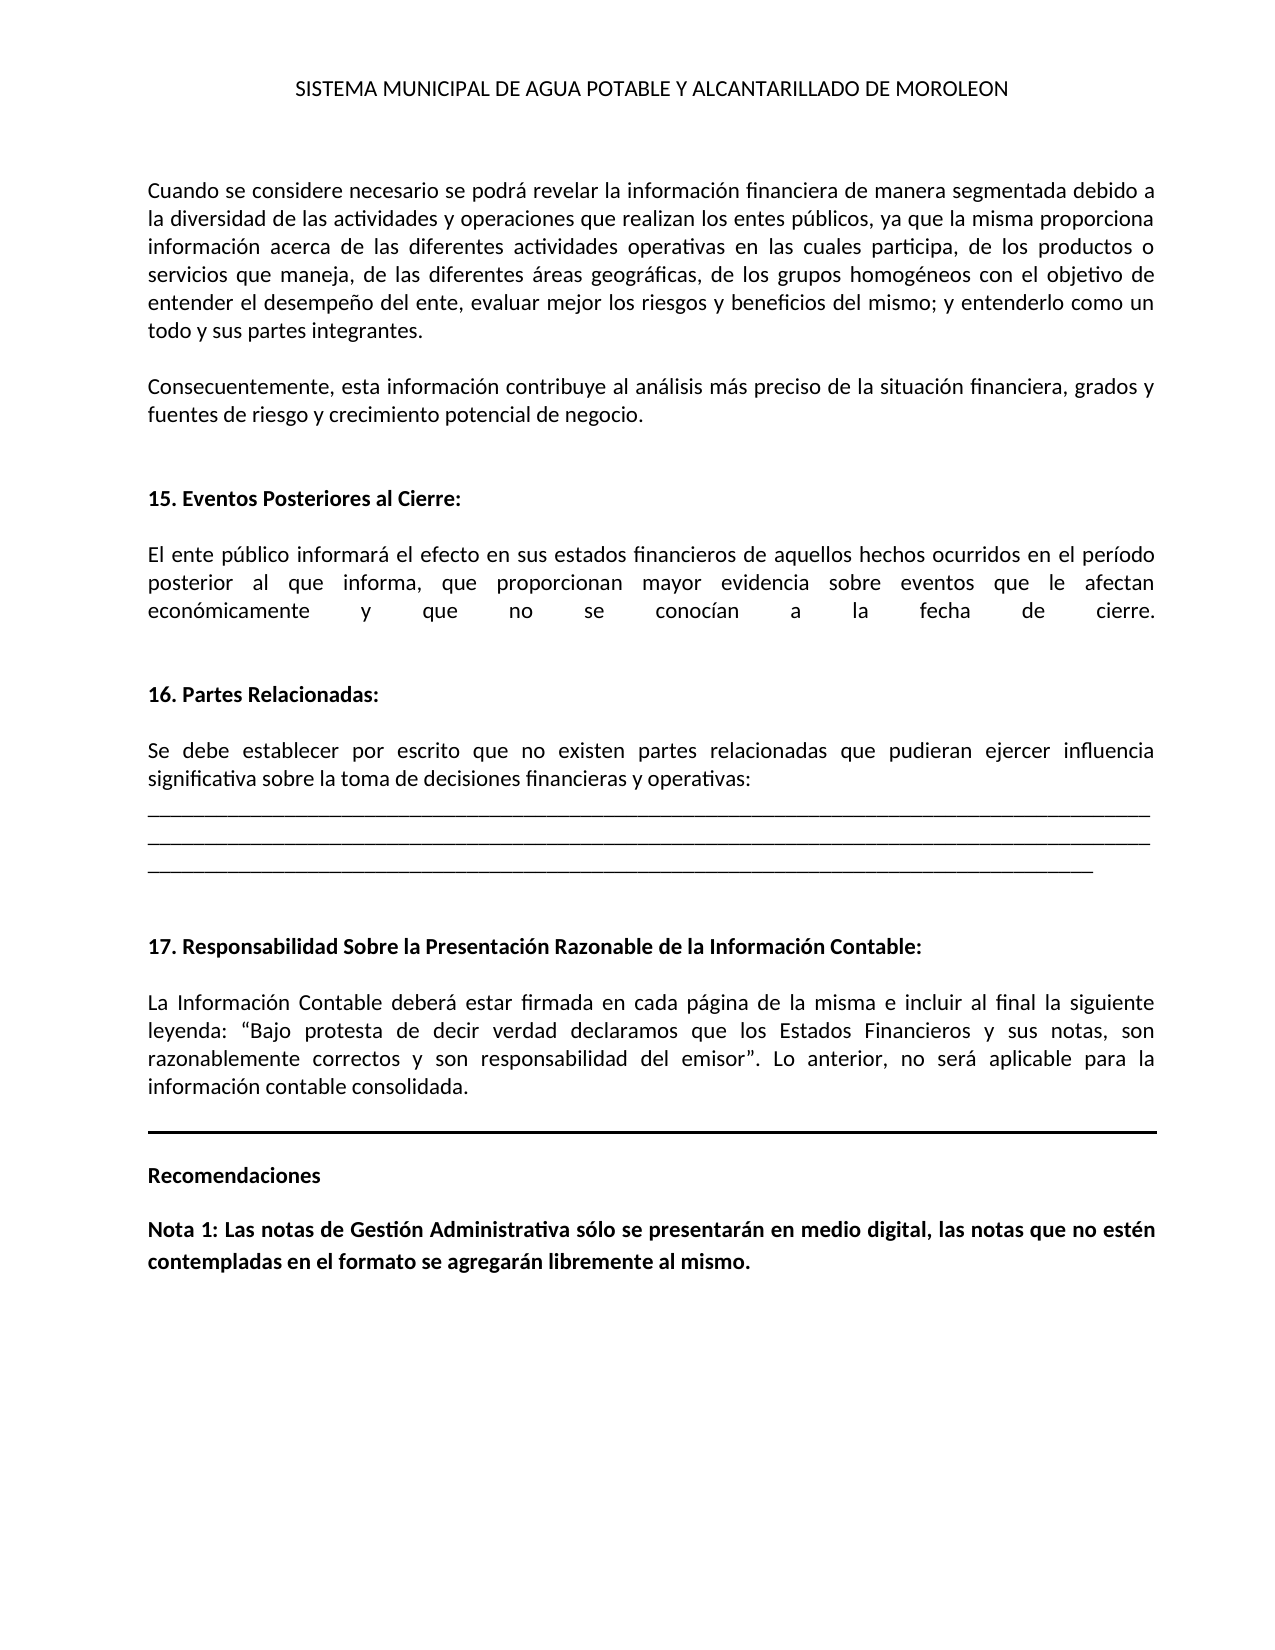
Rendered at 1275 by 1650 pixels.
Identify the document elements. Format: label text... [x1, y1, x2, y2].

text 16. Partes Relacionadas: [148, 680, 1157, 708]
text El ente público informará el efecto en sus estados financieros de aquellos hechos ocurridos en el período posterior al que informa, que proporcionan mayor evidencia sobre eventos que le afectan económicamente y que no se conocían a la fecha de cierre. [148, 540, 1157, 652]
text Cuando se considere necesario se podrá revelar la información financiera de manera segmentada debido a la diversidad de las actividades y operaciones que realizan los entes públicos, ya que la misma proporciona información acerca de las diferentes actividades operativas en las cuales participa, de los productos o servicios que maneja, de las diferentes áreas geográficas, de los grupos homogéneos con el objetivo de entender el desempeño del ente, evaluar mejor los riesgos y beneficios del mismo; y entenderlo como un todo y sus partes integrantes. [148, 176, 1157, 344]
text ___________________________________________________________________________________________________________________________________________________________________________________________________________________________________________________________________ [148, 792, 1157, 876]
text 17. Responsabilidad Sobre la Presentación Razonable de la Información Contable: [148, 932, 1157, 960]
text Consecuentemente, esta información contribuye al análisis más preciso de la situación financiera, grados y fuentes de riesgo y crecimiento potencial de negocio. [148, 372, 1157, 428]
text 15. Eventos Posteriores al Cierre: [148, 484, 1157, 512]
text Se debe establecer por escrito que no existen partes relacionadas que pudieran ejercer influencia significativa sobre la toma de decisiones financieras y operativas: [148, 736, 1157, 792]
text Nota 1: Las notas de Gestión Administrativa sólo se presentarán en medio digital, las notas que no estén contempladas en el formato se agregarán libremente al mismo. [148, 1215, 1157, 1275]
text La Información Contable deberá estar firmada en cada página de la misma e incluir al final la siguiente leyenda: “Bajo protesta de decir verdad declaramos que los Estados Financieros y sus notas, son razonablemente correctos y son responsabilidad del emisor”. Lo anterior, no será aplicable para la información contable consolidada. [148, 988, 1157, 1100]
text Recomendaciones [148, 1162, 1157, 1190]
